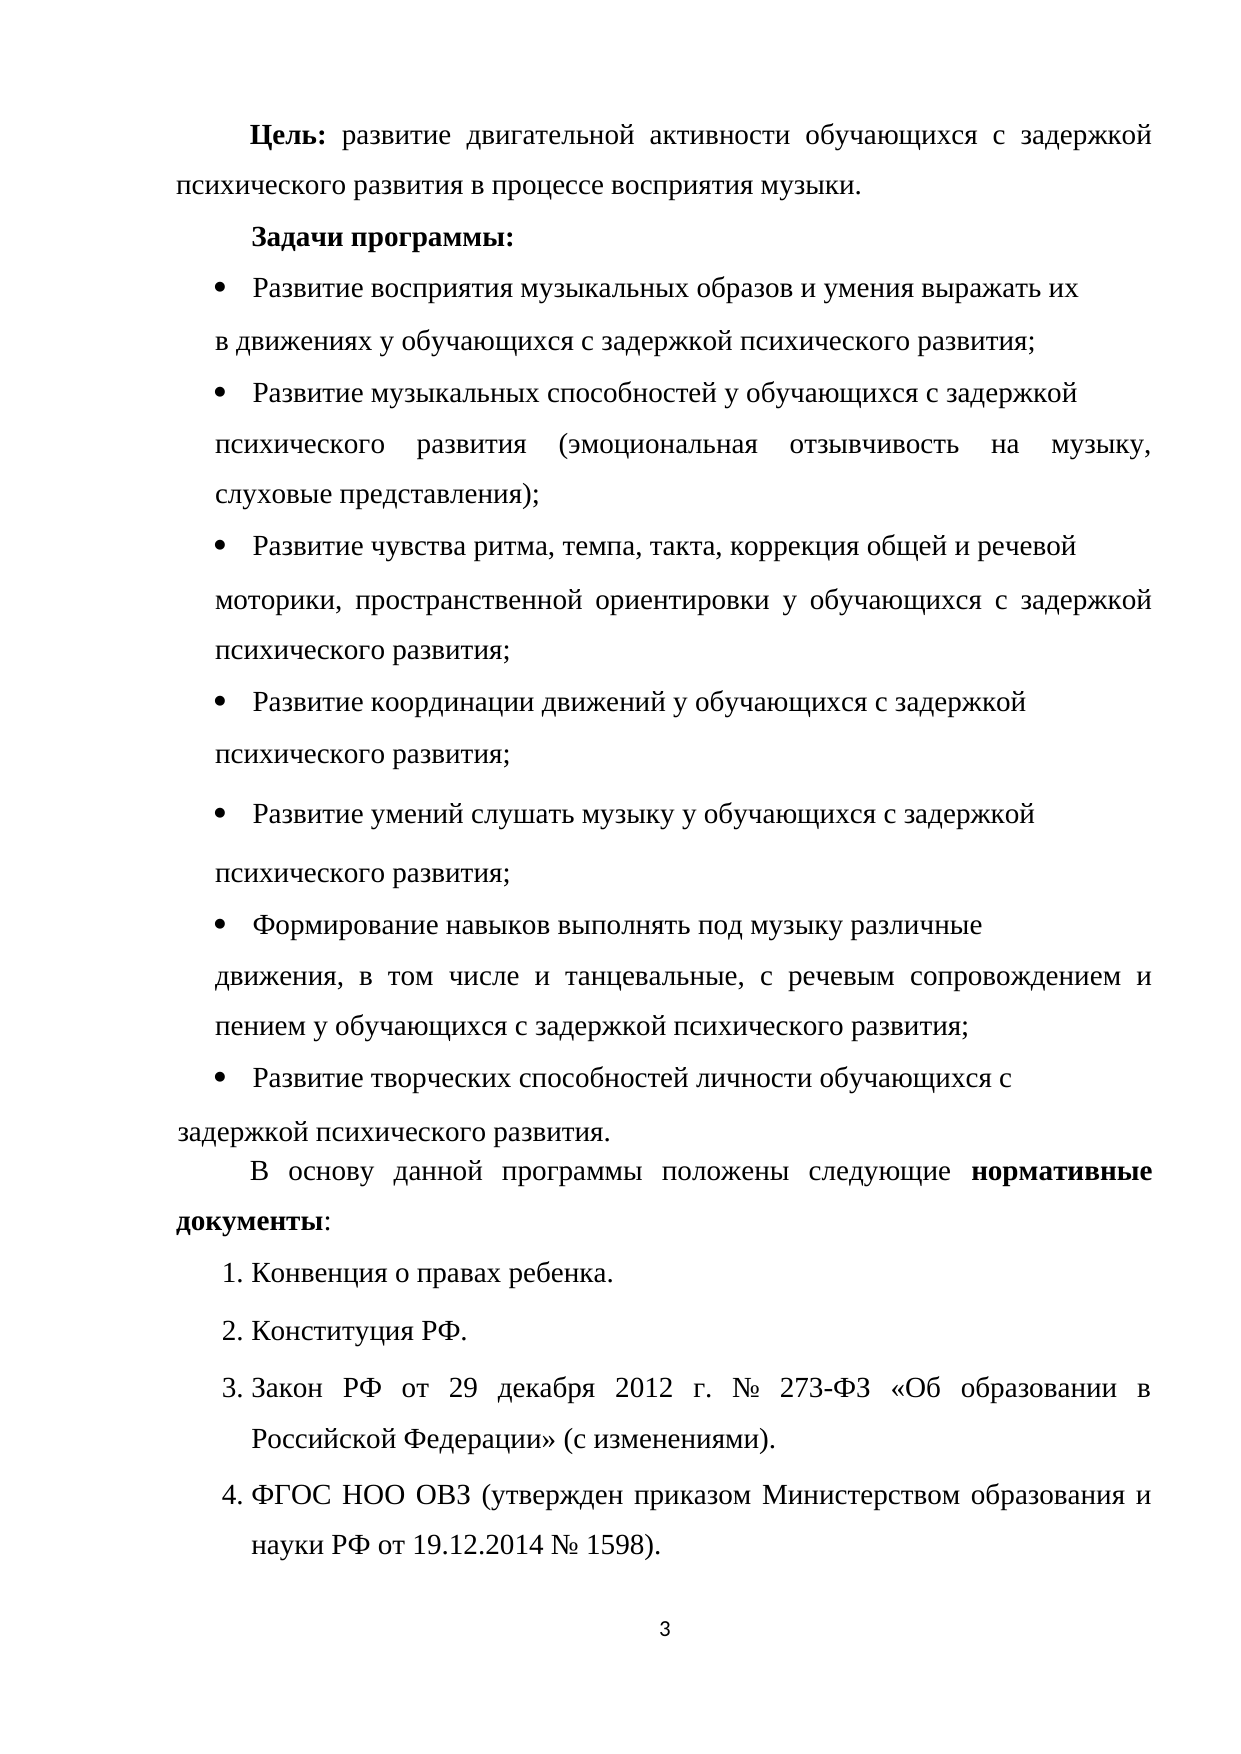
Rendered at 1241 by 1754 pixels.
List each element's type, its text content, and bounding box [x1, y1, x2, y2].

list Конституция РФ. [222, 1313, 1152, 1346]
list Развитие чувства ритма, темпа, такта, коррекция общей и речевой [215, 528, 1153, 562]
list Конвенция о правах ребенка. [222, 1255, 1152, 1288]
text моторики, пространственной ориентировки у обучающихся с задержкой психического развития; [215, 582, 1152, 666]
list Развитие восприятия музыкальных образов и умения выражать их [215, 270, 1153, 303]
text В основу данной программы положены следующие нормативные документы: [176, 1153, 1152, 1237]
list Развитие творческих способностей личности обучающихся с [215, 1060, 1153, 1094]
list Развитие умений слушать музыку у обучающихся с задержкой [215, 796, 1152, 829]
list Закон РФ от 29 декабря 2012 г. № 273-ФЗ «Об образовании в Российской Федерации» (с изменениями). [222, 1371, 1152, 1454]
text задержкой психического развития. [177, 1114, 1152, 1148]
text Задачи программы: [251, 219, 1152, 253]
text в движениях у обучающихся с задержкой психического развития; [215, 323, 1152, 357]
list Развитие координации движений у обучающихся с задержкой [215, 684, 1152, 718]
text движения, в том числе и танцевальные, с речевым сопровождением и пением у обучающихся с задержкой психического развития; [215, 958, 1152, 1042]
list Развитие музыкальных способностей у обучающихся с задержкой [215, 375, 1153, 409]
list Формирование навыков выполнять под музыку различные [215, 907, 1153, 941]
text психического развития (эмоциональная отзывчивость на музыку, слуховые представления); [215, 426, 1152, 510]
text психического развития; [215, 856, 1152, 889]
text психического развития; [215, 736, 1152, 770]
text Цель: развитие двигательной активности обучающихся с задержкой психического развития в процессе восприятия музыки. [176, 117, 1152, 201]
list ФГОС НОО ОВЗ (утвержден приказом Министерством образования и науки РФ от 19.12.2014 № 1598). [222, 1477, 1152, 1561]
